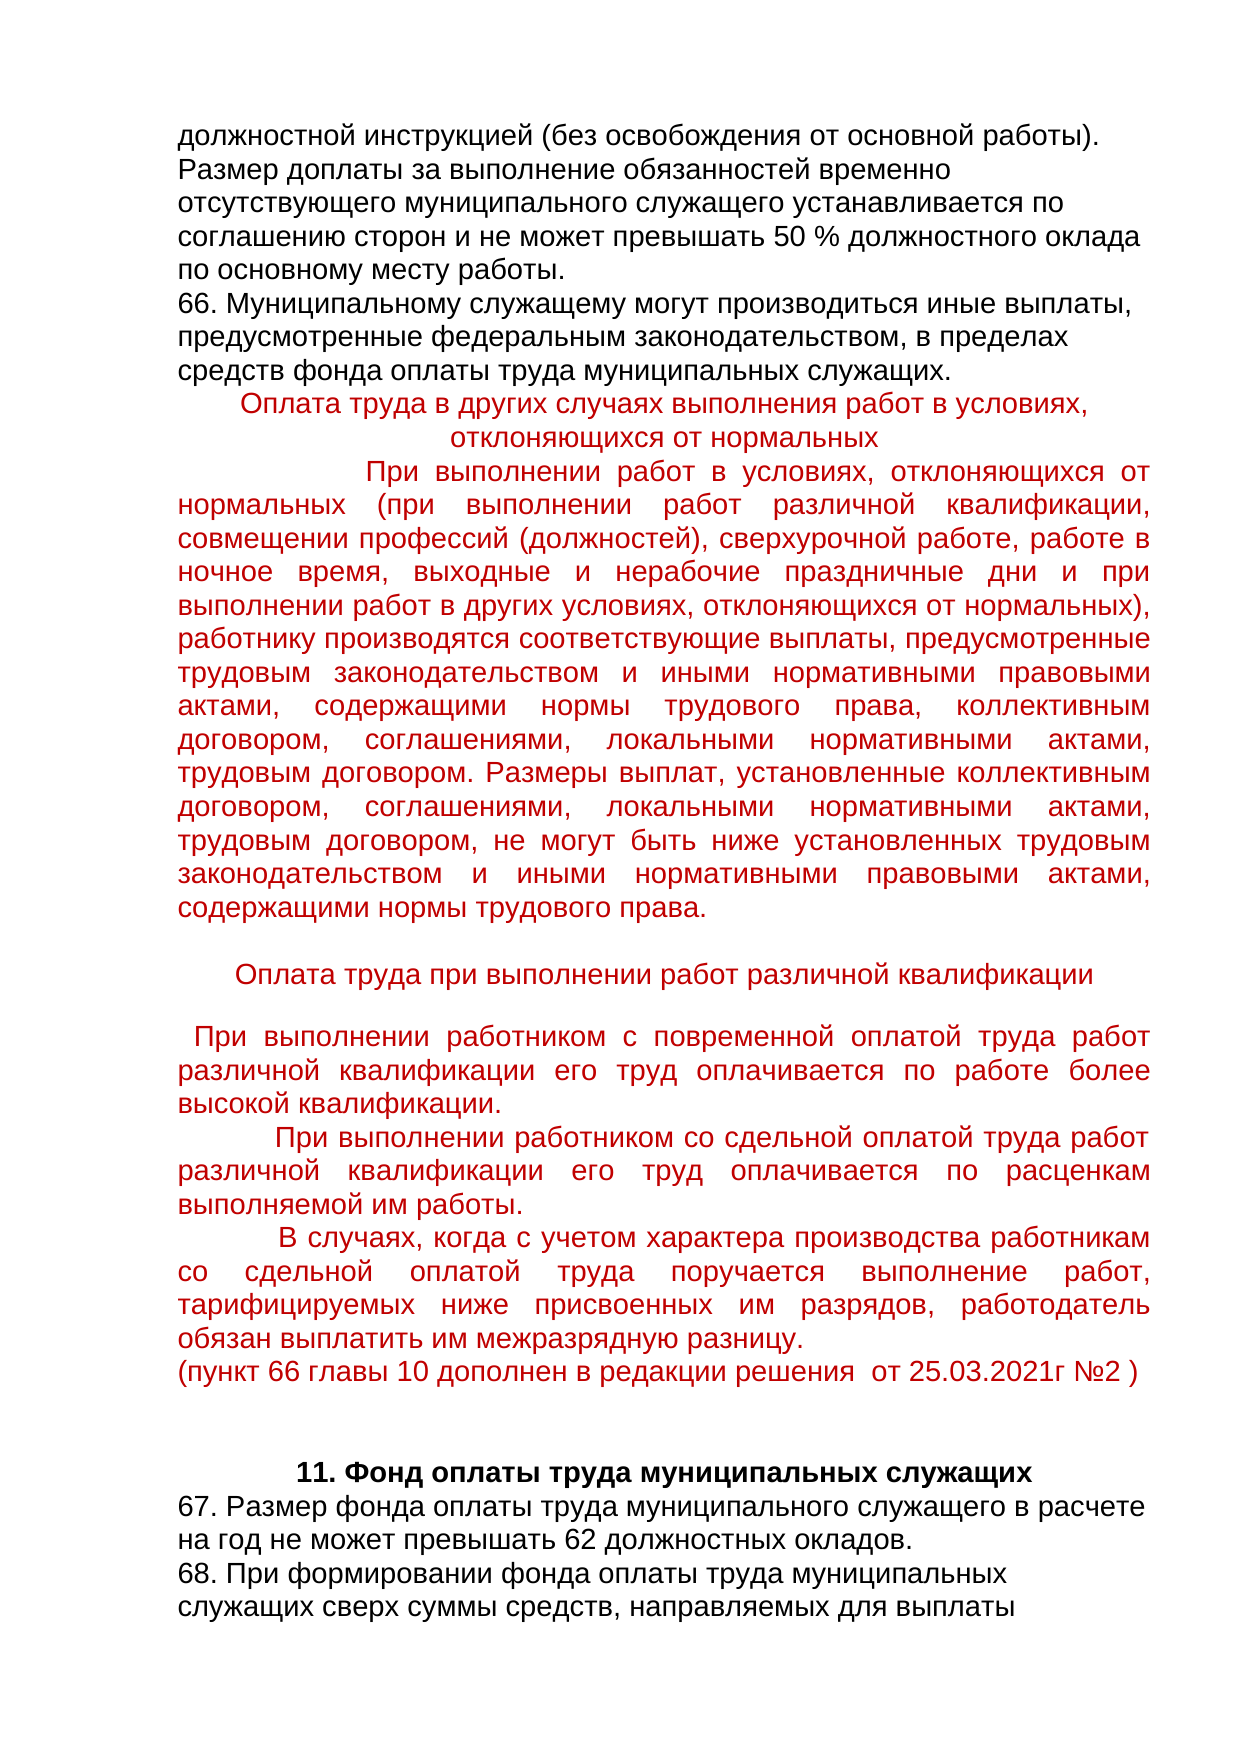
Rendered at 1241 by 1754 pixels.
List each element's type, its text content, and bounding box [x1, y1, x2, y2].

text (пункт 66 главы 10 дополнен в редакции решения от 25.03.2021г №2 ) [177, 1354, 1152, 1388]
text 67. Размер фонда оплаты труда муниципального служащего в расчете на год не может превышать 62 должностных окладов. [177, 1488, 1152, 1556]
text 66. Муниципальному служащему могут производиться иные выплаты, предусмотренные федеральным законодательством, в пределах средств фонда оплаты труда муниципальных служащих. [177, 286, 1152, 386]
text При выполнении работником с повременной оплатой труда работ различной квалификации его труд оплачивается по работе более высокой квалификации. [177, 1019, 1152, 1119]
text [177, 118, 1152, 286]
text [177, 1556, 1152, 1623]
text 11. Фонд оплаты труда муниципальных служащих [177, 1455, 1152, 1488]
text При выполнении работ в условиях, отклоняющихся от нормальных (при выполнении работ различной квалификации, совмещении профессий (должностей), сверхурочной работе, работе в ночное время, выходные и нерабочие праздничные дни и при выполнении работ в других условиях, отклоняющихся от нормальных), работнику производятся соответствующие выплаты, предусмотренные трудовым законодательством и иными нормативными правовыми актами, содержащими нормы трудового права, коллективным договором, соглашениями, локальными нормативными актами, трудовым договором. Размеры выплат, установленные коллективным договором, соглашениями, локальными нормативными актами, трудовым договором, не могут быть ниже установленных трудовым законодательством и иными нормативными правовыми актами, содержащими нормы трудового права. [177, 453, 1152, 923]
text При выполнении работником со сдельной оплатой труда работ различной квалификации его труд оплачивается по расценкам выполняемой им работы. [177, 1119, 1152, 1220]
text В случаях, когда с учетом характера производства работникам со сдельной оплатой труда поручается выполнение работ, тарифицируемых ниже присвоенных им разрядов, работодатель обязан выплатить им межразрядную разницу. [177, 1220, 1152, 1354]
text Оплата труда в других случаях выполнения работ в условиях, отклоняющихся от нормальных [177, 386, 1152, 453]
text Оплата труда при выполнении работ различной квалификации [177, 957, 1152, 990]
